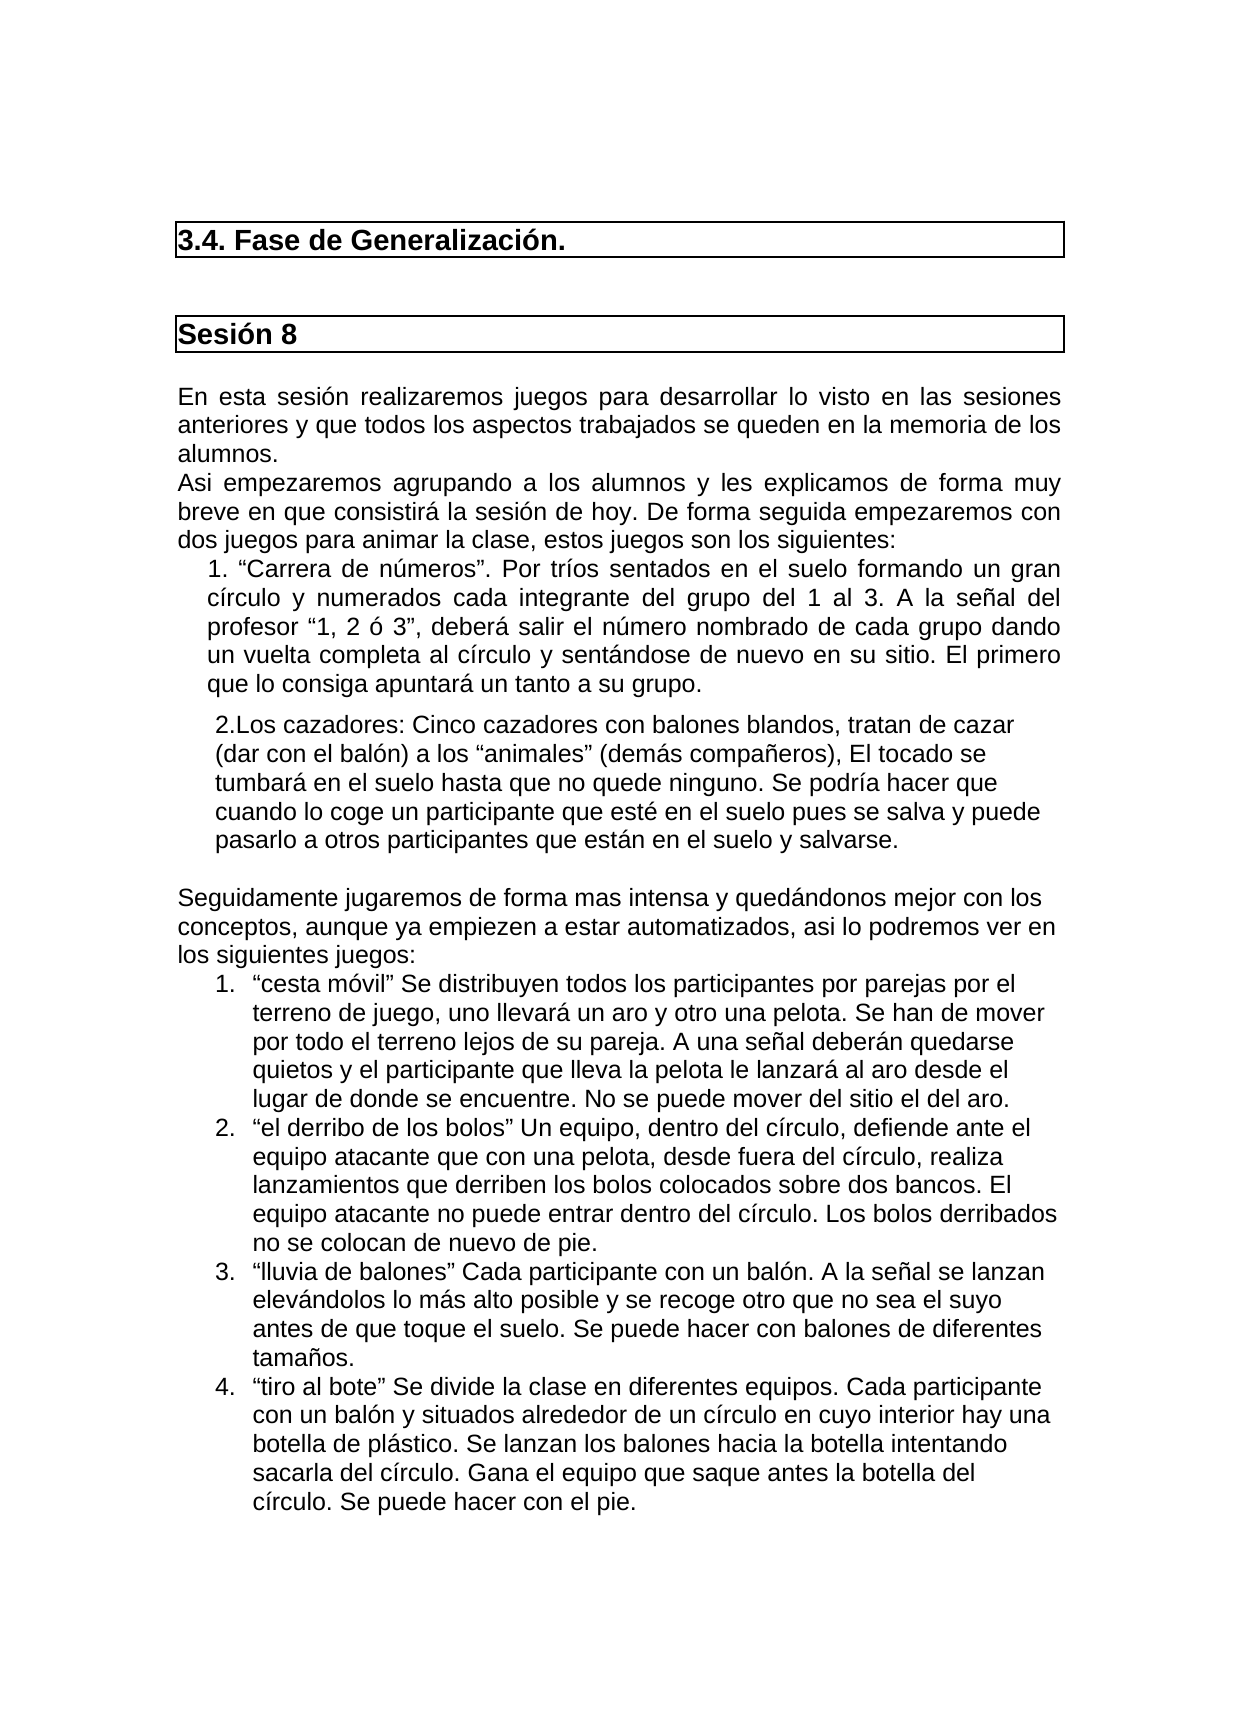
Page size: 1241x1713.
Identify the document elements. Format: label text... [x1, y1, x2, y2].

text 1. “Carrera de números”. Por tríos sentados en el suelo formando un gran círculo y numerados cada integrante del grupo del 1 al la señal del profesor “1, 2 ó , deberá salir el número nombrado de cada grupo dando un vuelta completa al círculo y sentándose de nuevo en su sitio. El primero que lo consiga apuntará un tanto a su grupo. [177, 554, 1063, 698]
list “el derribo de los bolos” Un equipo, dentro del círculo, defiende ante el equipo atacante que con una pelota, desde fuera del círculo, realiza lanzamientos que derriben los bolos colocados sobre dos bancos. El equipo atacante no puede entrar dentro del círculo. Los bolos derribados no se colocan de nuevo de pie. [215, 1113, 1063, 1257]
list “lluvia de balones” Cada participante con un balón. A la señal se lanzan elevándolos lo más alto posible y se recoge otro que no sea el suyo antes de que toque el suelo. Se puede hacer con balones de diferentes tamaños. [215, 1257, 1063, 1372]
text 2.Los cazadores: Cinco cazadores con balones blandos, tratan de cazar (dar con el balón) a los “animales” (demás compañeros), El tocado se tumbará en el suelo hasta que no quede ninguno. Se podría hacer que cuando lo coge un participante que esté en el suelo pues se salva y puede pasarlo a otros participantes que están en el suelo y salvarse. [215, 710, 1063, 854]
text Asi empezaremos agrupando a los alumnos y les explicamos de forma muy breve en que consistirá la sesión de hoy. De forma seguida empezaremos con dos juegos para animar la clase, estos juegos son los siguientes: [177, 468, 1063, 554]
text En esta sesión realizaremos juegos para desarrollar lo visto en las sesiones anteriores y que todos los aspectos trabajados se queden en la memoria de los alumnos. [177, 353, 1063, 468]
text 3.4. Fase de Generalización. [177, 223, 1063, 256]
text Seguidamente jugaremos de forma mas intensa y quedándonos mejor con los conceptos, aunque ya empiezen a estar automatizados, asi lo podremos ver en los siguientes juegos: [177, 883, 1063, 969]
text Sesión 8 [177, 317, 1063, 351]
list “cesta móvil” Se distribuyen todos los participantes por parejas por el terreno de juego, uno llevará un aro y otro una pelota. Se han de mover por todo el terreno lejos de su pareja. A una señal deberán quedarse quietos y el participante que lleva la pelota le lanzará al aro desde el lugar de donde se encuentre. No se puede mover del sitio el del aro. [215, 969, 1063, 1113]
list “tiro al bote” Se divide la clase en diferentes equipos. Cada participante con un balón y situados alrededor de un círculo en cuyo interior hay una botella de plástico. Se lanzan los balones hacia la botella intentando sacarla del círculo. Gana el equipo que saque antes la botella del círculo. Se puede hacer con el pie. [215, 1372, 1063, 1515]
